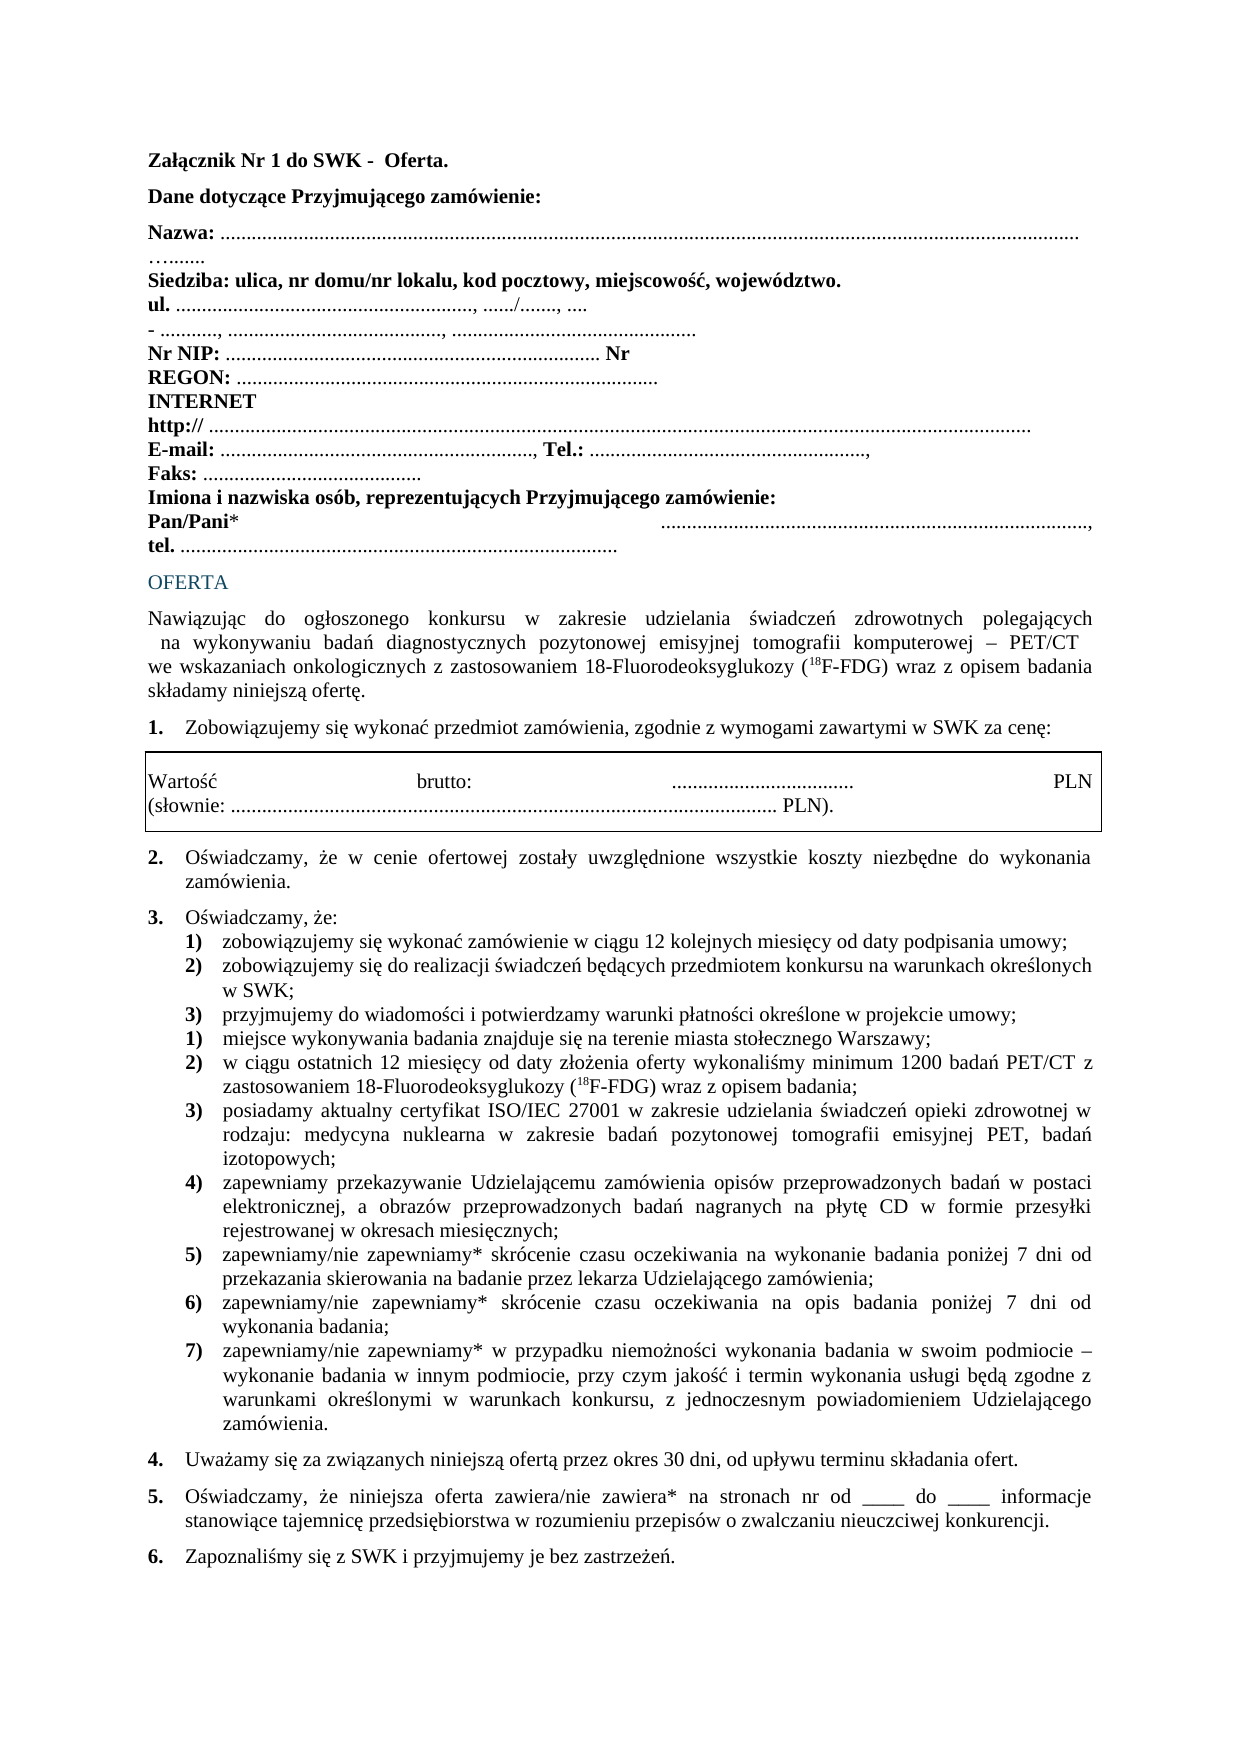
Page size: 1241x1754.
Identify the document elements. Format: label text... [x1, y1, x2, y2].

list przyjmujemy do wiadomości i potwierdzamy warunki płatności określone w projekcie umowy; [185, 1002, 1093, 1026]
text Pan/Pani* .................................................................................., tel. .................................................................................... [148, 509, 1093, 557]
list w ciągu ostatnich 12 miesięcy od daty złożenia oferty wykonaliśmy minimum 1200 badań PET/CT z zastosowaniem 18-Fluorodeoksyglukozy (18F-FDG) wraz z opisem badania; [185, 1050, 1093, 1098]
text Nawiązując do ogłoszonego konkursu w zakresie udzielania świadczeń zdrowotnych polegających na wykonywaniu badań diagnostycznych pozytonowej emisyjnej tomografii komputerowej – PET/CT we wskazaniach onkologicznych z zastosowaniem 18-Fluorodeoksyglukozy (18F-FDG) wraz z opisem badania składamy niniejszą ofertę. [148, 606, 1093, 702]
text Wartość brutto: ................................... PLN (słownie: ......................................................................................................... PLN). [148, 769, 1093, 817]
text Załącznik Nr 1 do SWK - Oferta. [148, 148, 1093, 172]
text 2. Oświadczamy, że w cenie ofertowej zostały uwzględnione wszystkie koszty niezbędne do wykonania zamówienia. [148, 845, 1093, 893]
list zapewniamy/nie zapewniamy* w przypadku niemożności wykonania badania w swoim podmiocie – wykonanie badania w innym podmiocie, przy czym jakość i termin wykonania usługi będą zgodne z warunkami określonymi w warunkach konkursu, z jednoczesnym powiadomieniem Udzielającego zamówienia. [185, 1338, 1093, 1435]
subtitle OFERTA [148, 569, 1093, 594]
list miejsce wykonywania badania znajduje się na terenie miasta stołecznego Warszawy; [185, 1026, 1093, 1050]
text Dane dotyczące Przyjmującego zamówienie: [148, 184, 1093, 208]
text Siedziba: ulica, nr domu/nr lokalu, kod pocztowy, miejscowość, województwo. [148, 268, 1093, 292]
text Imiona i nazwiska osób, reprezentujących Przyjmującego zamówienie: [148, 485, 1093, 509]
text 5. Oświadczamy, że niniejsza oferta zawiera/nie zawiera* na stronach nr od ____ do ____ informacje stanowiące tajemnicę przedsiębiorstwa w rozumieniu przepisów o zwalczaniu nieuczciwej konkurencji. [148, 1484, 1093, 1532]
list zapewniamy/nie zapewniamy* skrócenie czasu oczekiwania na wykonanie badania poniżej 7 dni od przekazania skierowania na badanie przez lekarza Udzielającego zamówienia; [185, 1242, 1093, 1290]
list posiadamy aktualny certyfikat ISO/IEC 27001 w zakresie udzielania świadczeń opieki zdrowotnej w rodzaju: medycyna nuklearna w zakresie badań pozytonowej tomografii emisyjnej PET, badań izotopowych; [185, 1098, 1093, 1170]
text Nr NIP: ........................................................................ Nr REGON: ................................................................................. [148, 341, 1093, 389]
text 1. Zobowiązujemy się wykonać przedmiot zamówienia, zgodnie z wymogami zawartymi w SWK za cenę: [148, 715, 1093, 739]
text Nazwa: .....................................................................................................................................................................…....... [148, 220, 1093, 268]
text INTERNET http:// .............................................................................................................................................................. [148, 389, 1093, 437]
text 3. Oświadczamy, że: [148, 905, 1093, 929]
list zapewniamy przekazywanie Udzielającemu zamówienia opisów przeprowadzonych badań w postaci elektronicznej, a obrazów przeprowadzonych badań nagranych na płytę CD w formie przesyłki rejestrowanej w okresach miesięcznych; [185, 1170, 1093, 1242]
text 6. Zapoznaliśmy się z SWK i przyjmujemy je bez zastrzeżeń. [148, 1544, 1093, 1568]
text 4. Uważamy się za związanych niniejszą ofertą przez okres 30 dni, od upływu terminu składania ofert. [148, 1447, 1093, 1471]
list zapewniamy/nie zapewniamy* skrócenie czasu oczekiwania na opis badania poniżej 7 dni od wykonania badania; [185, 1290, 1093, 1338]
text E-mail: ............................................................, Tel.: ....................................................., Faks: .......................................... [148, 437, 1093, 485]
list zobowiązujemy się do realizacji świadczeń będących przedmiotem konkursu na warunkach określonych w SWK; [185, 953, 1093, 1002]
text ul. ........................................................., ....../......., .... - ..........., ........................................., ............................................... [148, 292, 1093, 341]
list zobowiązujemy się wykonać zamówienie w ciągu 12 kolejnych miesięcy od daty podpisania umowy; [185, 929, 1093, 953]
